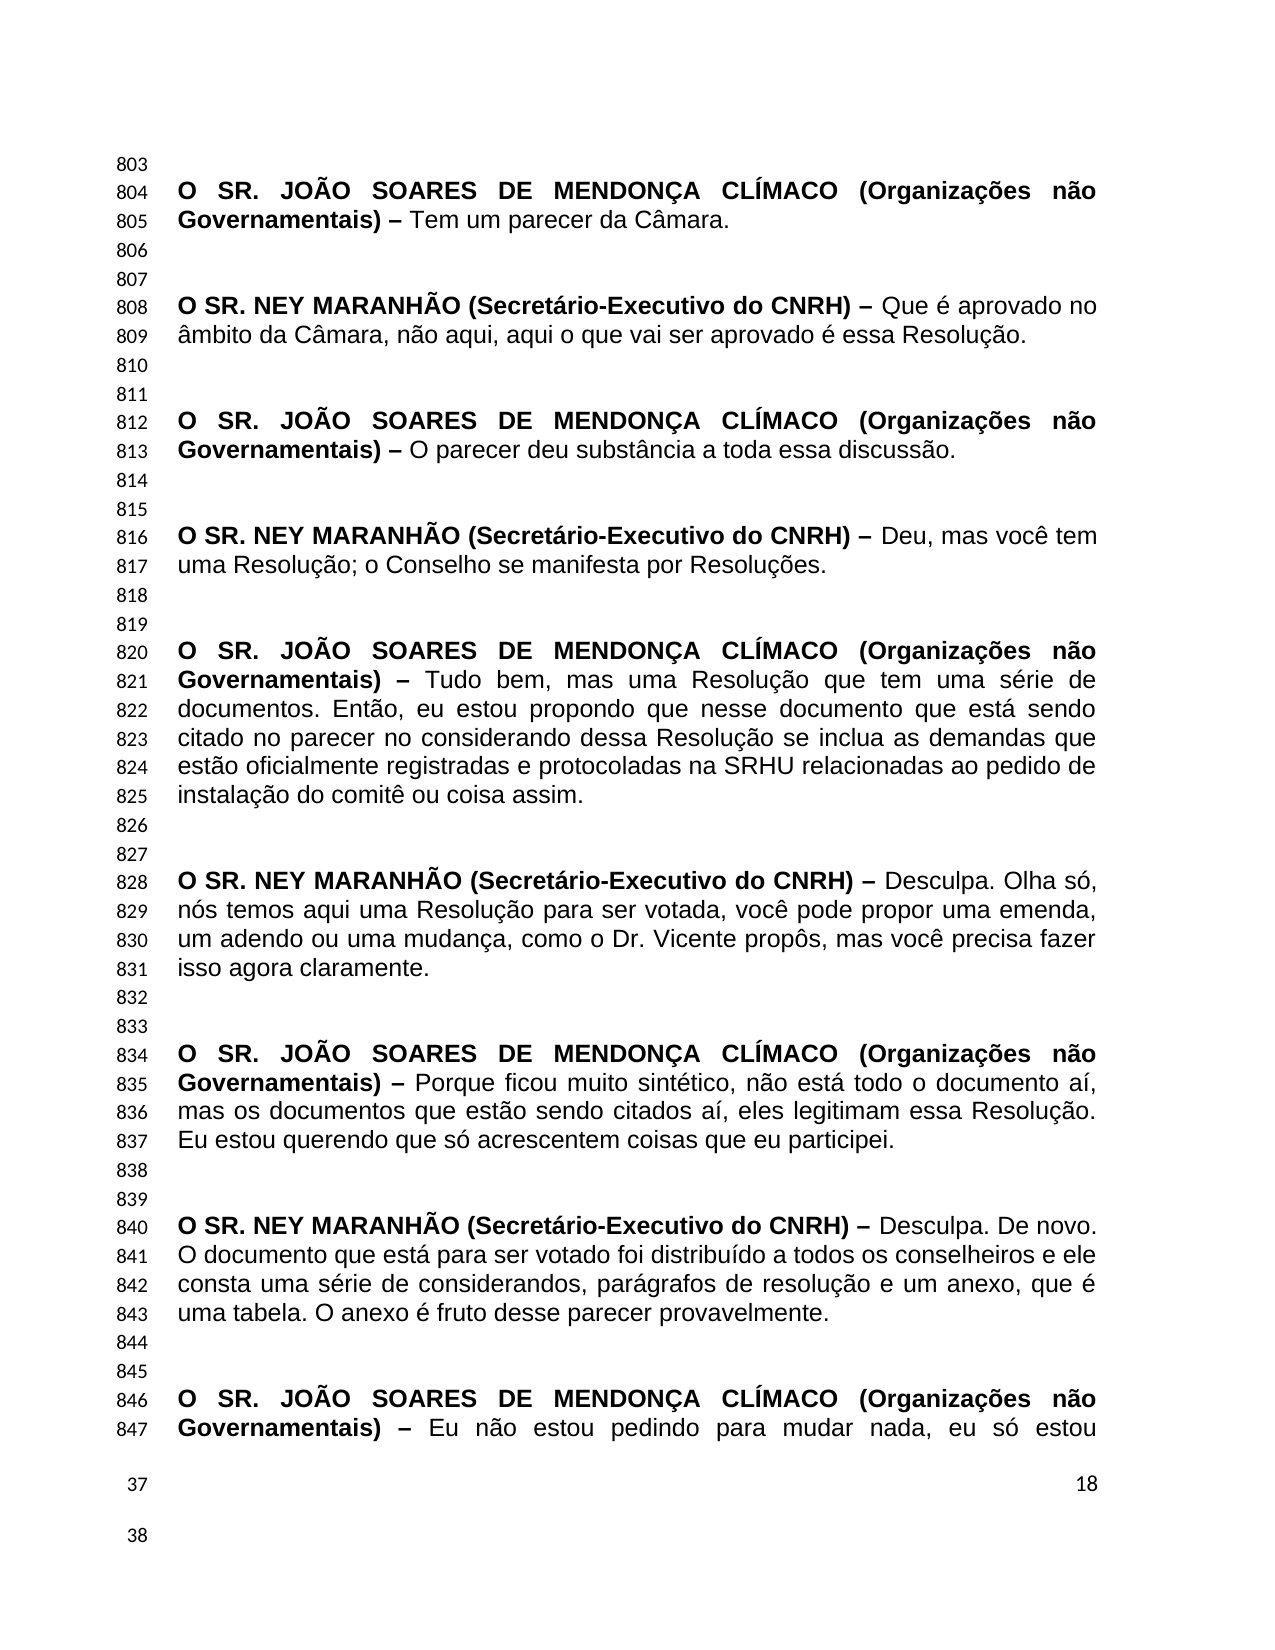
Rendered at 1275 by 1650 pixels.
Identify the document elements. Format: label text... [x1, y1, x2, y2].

text O SR. JOÃO SOARES DE MENDONÇA CLÍMACO (Organizações não Governamentais) – O parecer deu substância a toda essa discussão. [177, 406, 1098, 464]
text O SR. JOÃO SOARES DE MENDONÇA CLÍMACO (Organizações não Governamentais) – Porque ficou muito sintético, não está todo o documento aí, mas os documentos que estão sendo citados aí, eles legitimam essa Resolução. Eu estou querendo que só acrescentem coisas que eu participei. [177, 1039, 1098, 1154]
text O SR. JOÃO SOARES DE MENDONÇA CLÍMACO (Organizações não Governamentais) – Tudo bem, mas uma Resolução que tem uma série de documentos. Então, eu estou propondo que nesse documento que está sendo citado no parecer no considerando dessa Resolução se inclua as demandas que estão oficialmente registradas e protocoladas na SRHU relacionadas ao pedido de instalação do comitê ou coisa assim. [177, 636, 1098, 809]
text O SR. NEY MARANHÃO (Secretário-Executivo do CNRH) – Deu, mas você tem uma Resolução; o Conselho se manifesta por Resoluções. [177, 521, 1098, 579]
text O SR. NEY MARANHÃO (Secretário-Executivo do CNRH) – Desculpa. De novo. O documento que está para ser votado foi distribuído a todos os conselheiros e ele consta uma série de considerandos, parágrafos de resolução e um anexo, que é uma tabela. O anexo é fruto desse parecer provavelmente. [177, 1211, 1098, 1326]
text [177, 1384, 1098, 1441]
text O SR. NEY MARANHÃO (Secretário-Executivo do CNRH) – Desculpa. Olha só, nós temos aqui uma Resolução para ser votada, você pode propor uma emenda, um adendo ou uma mudança, como o Dr. Vicente propôs, mas você precisa fazer isso agora claramente. [177, 866, 1098, 981]
text O SR. NEY MARANHÃO (Secretário-Executivo do CNRH) – Que é aprovado no âmbito da Câmara, não aqui, aqui o que vai ser aprovado é essa Resolução. [177, 291, 1098, 349]
text O SR. JOÃO SOARES DE MENDONÇA CLÍMACO (Organizações não Governamentais) – Tem um parecer da Câmara. [177, 176, 1098, 234]
